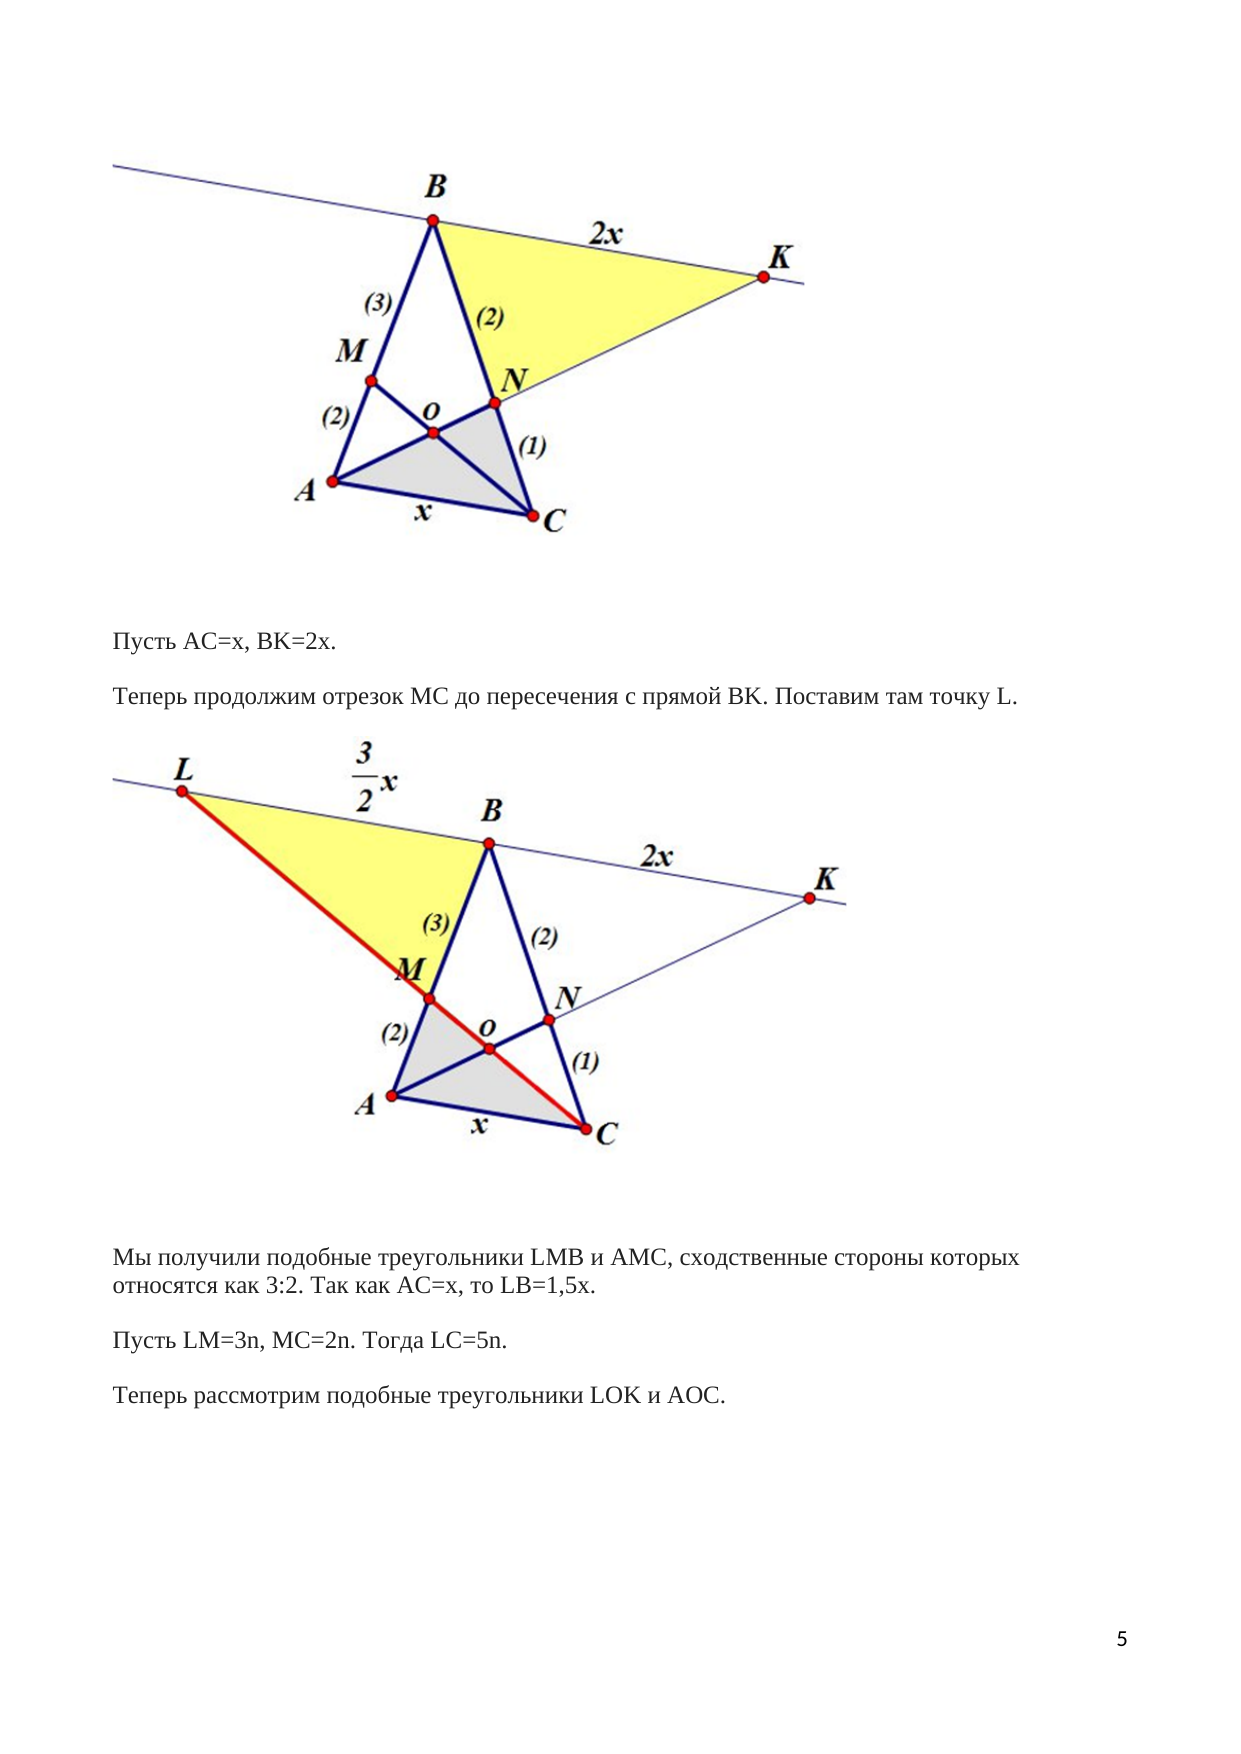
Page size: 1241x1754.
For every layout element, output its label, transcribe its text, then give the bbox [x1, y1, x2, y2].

text Теперь рассмотрим подобные треугольники LOK и AOC. [112, 1380, 1128, 1409]
picture [112, 150, 805, 546]
text Теперь продолжим отрезок MC до пересечения с прямой BK. Поставим там точку L. [112, 681, 1128, 710]
text Пусть LM=3n, MC=2n. Тогда LC=5n. [112, 1325, 1128, 1354]
picture [112, 736, 847, 1161]
text Пусть AC=x, BK=2x. [112, 626, 1128, 655]
text Мы получили подобные треугольники LMB и AMC, сходственные стороны которых относятся как 3:2. Так как AC=x, то LB=1,5x. [112, 1242, 1128, 1299]
